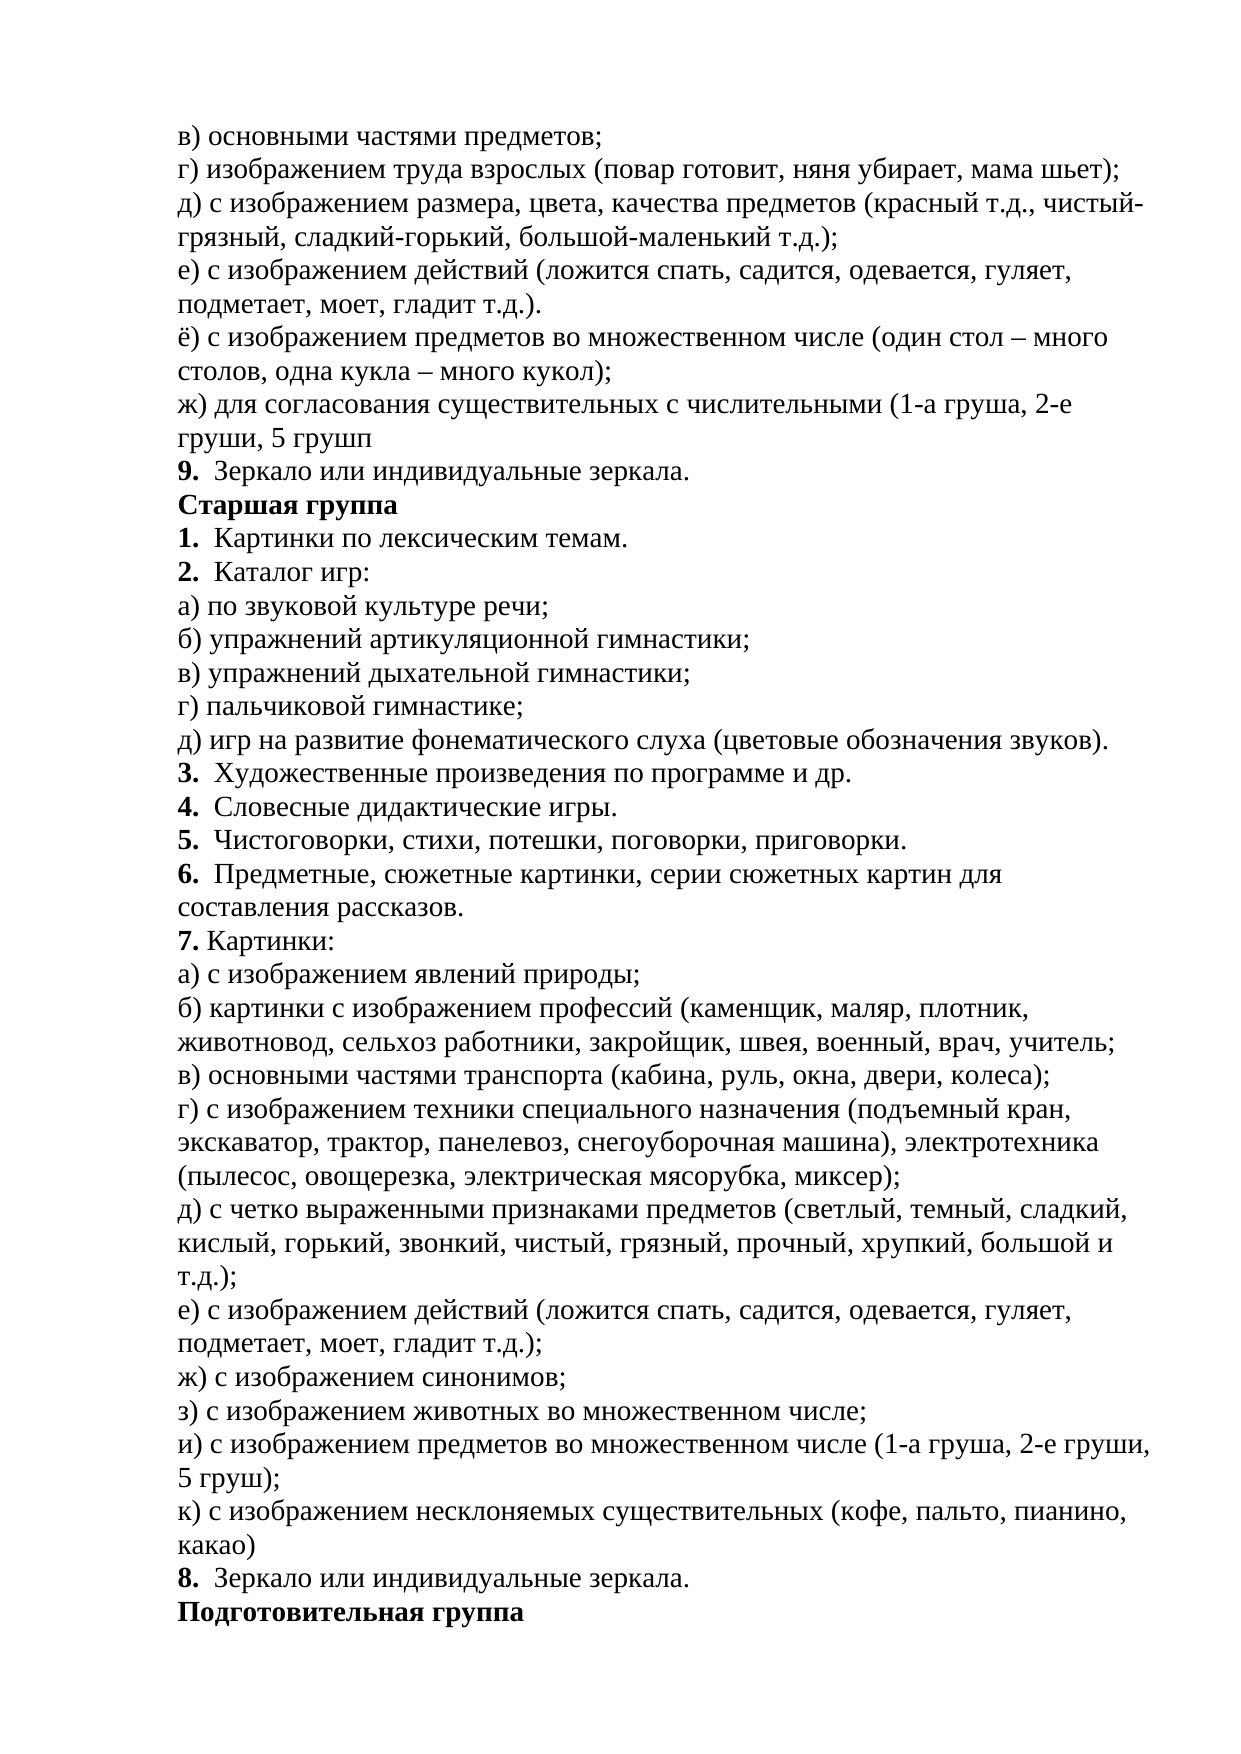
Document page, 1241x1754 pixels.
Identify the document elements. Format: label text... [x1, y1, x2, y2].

text 5. Чистоговорки, стихи, потешки, поговорки, приговорки. [177, 822, 1152, 856]
text 8. Зеркало или индивидуальные зеркала. [177, 1560, 1152, 1594]
text Старшая группа [177, 487, 1152, 521]
text 9. Зеркало или индивидуальные зеркала. [177, 453, 1152, 487]
text 1. Картинки по лексическим темам. [177, 521, 1152, 554]
text 3. Художественные произведения по программе и др. [177, 755, 1152, 789]
text а) с изображением явлений природы; б) картинки с изображением профессий (каменщик, маляр, плотник, животновод, сельхоз работники, закройщик, швея, военный, врач, учитель; в) основными частями транспорта (кабина, руль, окна, двери, колеса); г) с изображением техники специального назначения (подъемный кран, экскаватор, трактор, панелевоз, снегоуборочная машина), электротехника (пылесос, овощерезка, электрическая мясорубка, миксер); д) с четко выраженными признаками предметов (светлый, темный, сладкий, кислый, горький, звонкий, чистый, грязный, прочный, хрупкий, большой и т.д.); е) с изображением действий (ложится спать, садится, одевается, гуляет, подметает, моет, гладит т.д.); ж) с изображением синонимов; з) с изображением животных во множественном числе; и) с изображением предметов во множественном числе (1-а груша, 2-е груши, 5 груш); к) с изображением несклоняемых существительных (кофе, пальто, пианино, какао) [177, 957, 1152, 1560]
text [177, 118, 1152, 453]
text а) по звуковой культуре речи; б) упражнений артикуляционной гимнастики; в) упражнений дыхательной гимнастики; г) пальчиковой гимнастике; д) игр на развитие фонематического слуха (цветовые обозначения звуков). [177, 588, 1152, 755]
text Подготовительная группа [177, 1594, 1152, 1627]
text 2. Каталог игр: [177, 554, 1152, 588]
text 6. Предметные, сюжетные картинки, серии сюжетных картин для составления рассказов. [177, 856, 1152, 923]
text 4. Словесные дидактические игры. [177, 789, 1152, 822]
text 7. Картинки: [177, 923, 1152, 957]
